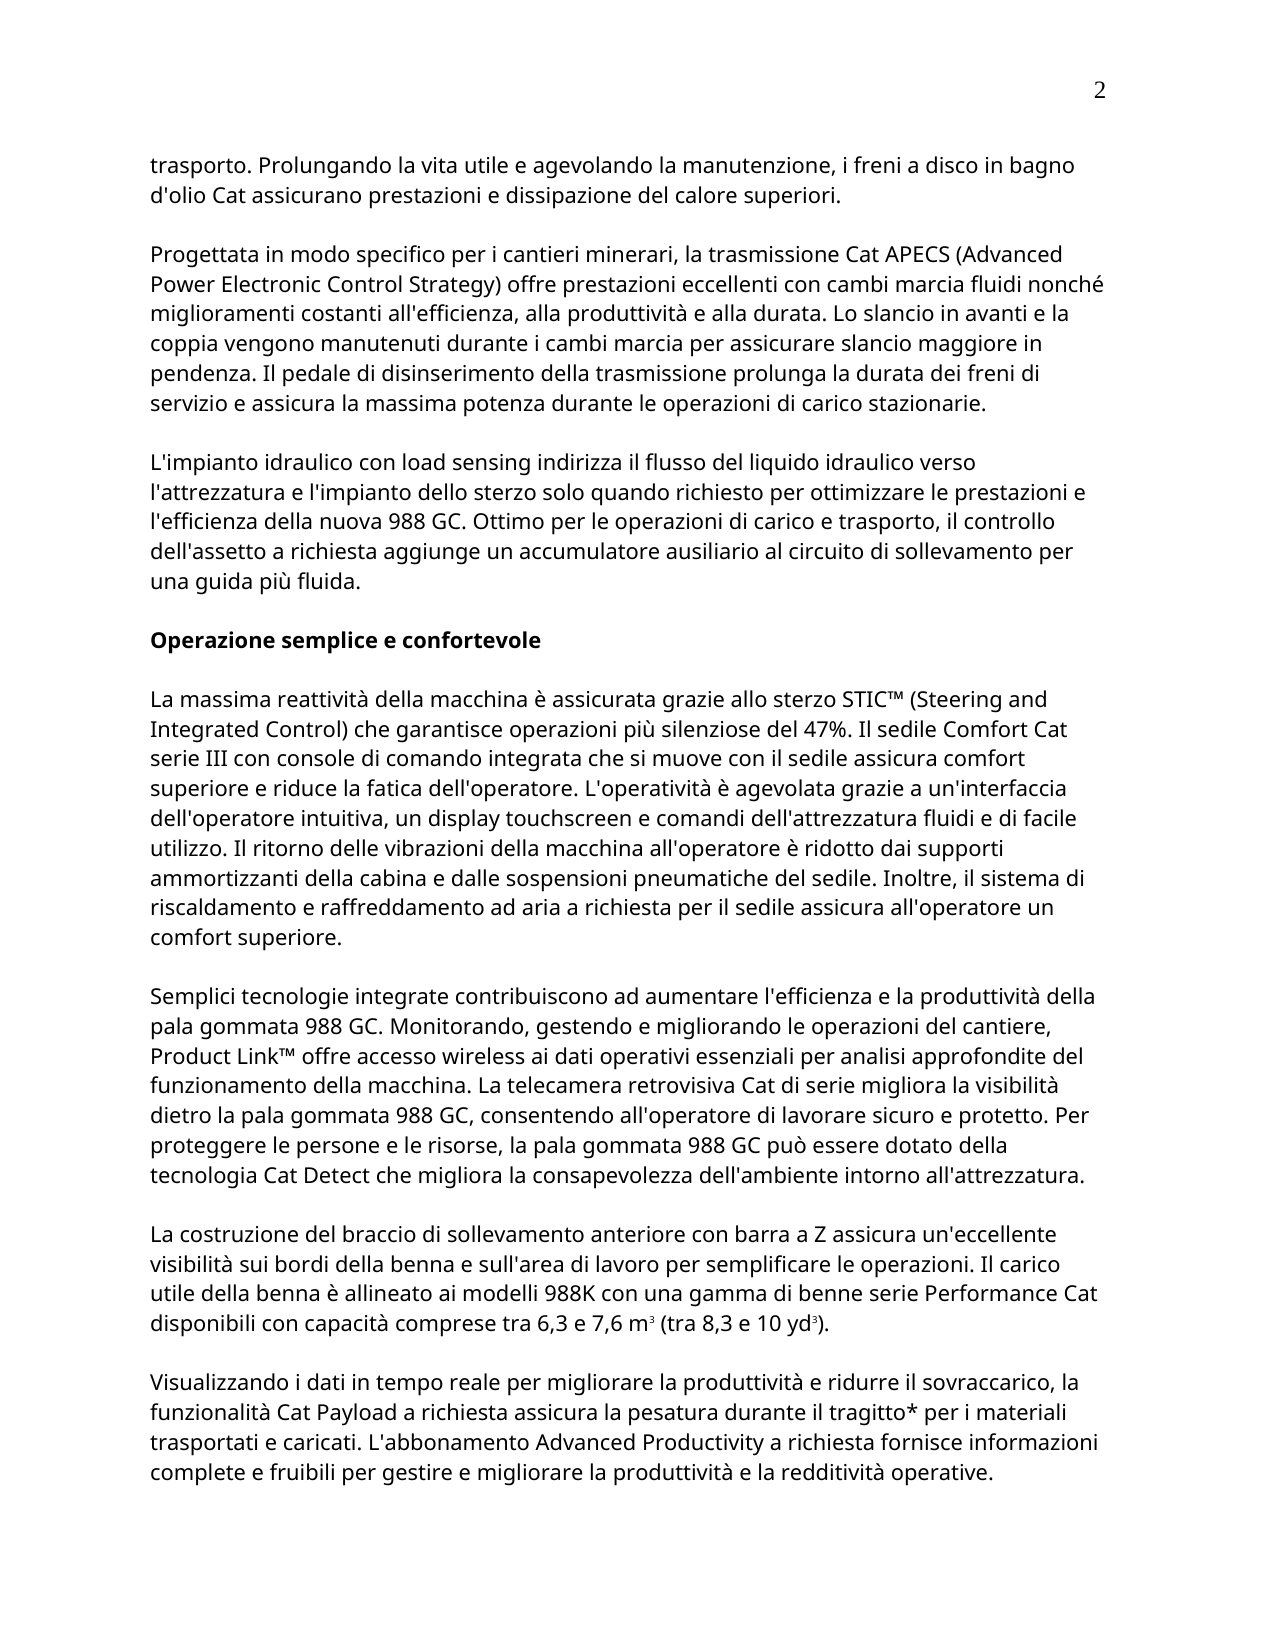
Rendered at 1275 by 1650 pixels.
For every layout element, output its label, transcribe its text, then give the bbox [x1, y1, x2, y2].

text La costruzione del braccio di sollevamento anteriore con barra a Z assicura un'eccellente visibilità sui bordi della benna e sull'area di lavoro per semplificare le operazioni. Il carico utile della benna è allineato ai modelli 988K con una gamma di benne serie Performance Cat disponibili con capacità comprese tra 6,3 e 7,6 m3 (tra 8,3 e 10 yd3). [150, 1219, 1106, 1338]
text Progettata in modo specifico per i cantieri minerari, la trasmissione Cat APECS (Advanced Power Electronic Control Strategy) offre prestazioni eccellenti con cambi marcia fluidi nonché miglioramenti costanti all'efficienza, alla produttività e alla durata. Lo slancio in avanti e la coppia vengono manutenuti durante i cambi marcia per assicurare slancio maggiore in pendenza. Il pedale di disinserimento della trasmissione prolunga la durata dei freni di servizio e assicura la massima potenza durante le operazioni di carico stazionarie. [150, 239, 1106, 417]
text La massima reattività della macchina è assicurata grazie allo sterzo STIC™ (Steering and Integrated Control) che garantisce operazioni più silenziose del 47%. Il sedile Comfort Cat serie III con console di comando integrata che si muove con il sedile assicura comfort superiore e riduce la fatica dell'operatore. L'operatività è agevolata grazie a un'interfaccia dell'operatore intuitiva, un display touchscreen e comandi dell'attrezzatura fluidi e di facile utilizzo. Il ritorno delle vibrazioni della macchina all'operatore è ridotto dai supporti ammortizzanti della cabina e dalle sospensioni pneumatiche del sedile. Inoltre, il sistema di riscaldamento e raffreddamento ad aria a richiesta per il sedile assicura all'operatore un comfort superiore. [150, 684, 1106, 952]
text Semplici tecnologie integrate contribuiscono ad aumentare l'efficienza e la produttività della pala gommata 988 GC. Monitorando, gestendo e migliorando le operazioni del cantiere, Product Link™ offre accesso wireless ai dati operativi essenziali per analisi approfondite del funzionamento della macchina. La telecamera retrovisiva Cat di serie migliora la visibilità dietro la pala gommata 988 GC, consentendo all'operatore di lavorare sicuro e protetto. Per proteggere le persone e le risorse, la pala gommata 988 GC può essere dotato della tecnologia Cat Detect che migliora la consapevolezza dell'ambiente intorno all'attrezzatura. [150, 981, 1106, 1189]
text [150, 150, 1106, 209]
text L'impianto idraulico con load sensing indirizza il flusso del liquido idraulico verso l'attrezzatura e l'impianto dello sterzo solo quando richiesto per ottimizzare le prestazioni e l'efficienza della nuova 988 GC. Ottimo per le operazioni di carico e trasporto, il controllo dell'assetto a richiesta aggiunge un accumulatore ausiliario al circuito di sollevamento per una guida più fluida. [150, 447, 1106, 596]
text Operazione semplice e confortevole [150, 625, 1106, 654]
text Visualizzando i dati in tempo reale per migliorare la produttività e ridurre il sovraccarico, la funzionalità Cat Payload a richiesta assicura la pesatura durante il tragitto* per i materiali trasportati e caricati. L'abbonamento Advanced Productivity a richiesta fornisce informazioni complete e fruibili per gestire e migliorare la produttività e la redditività operative. [150, 1367, 1106, 1486]
